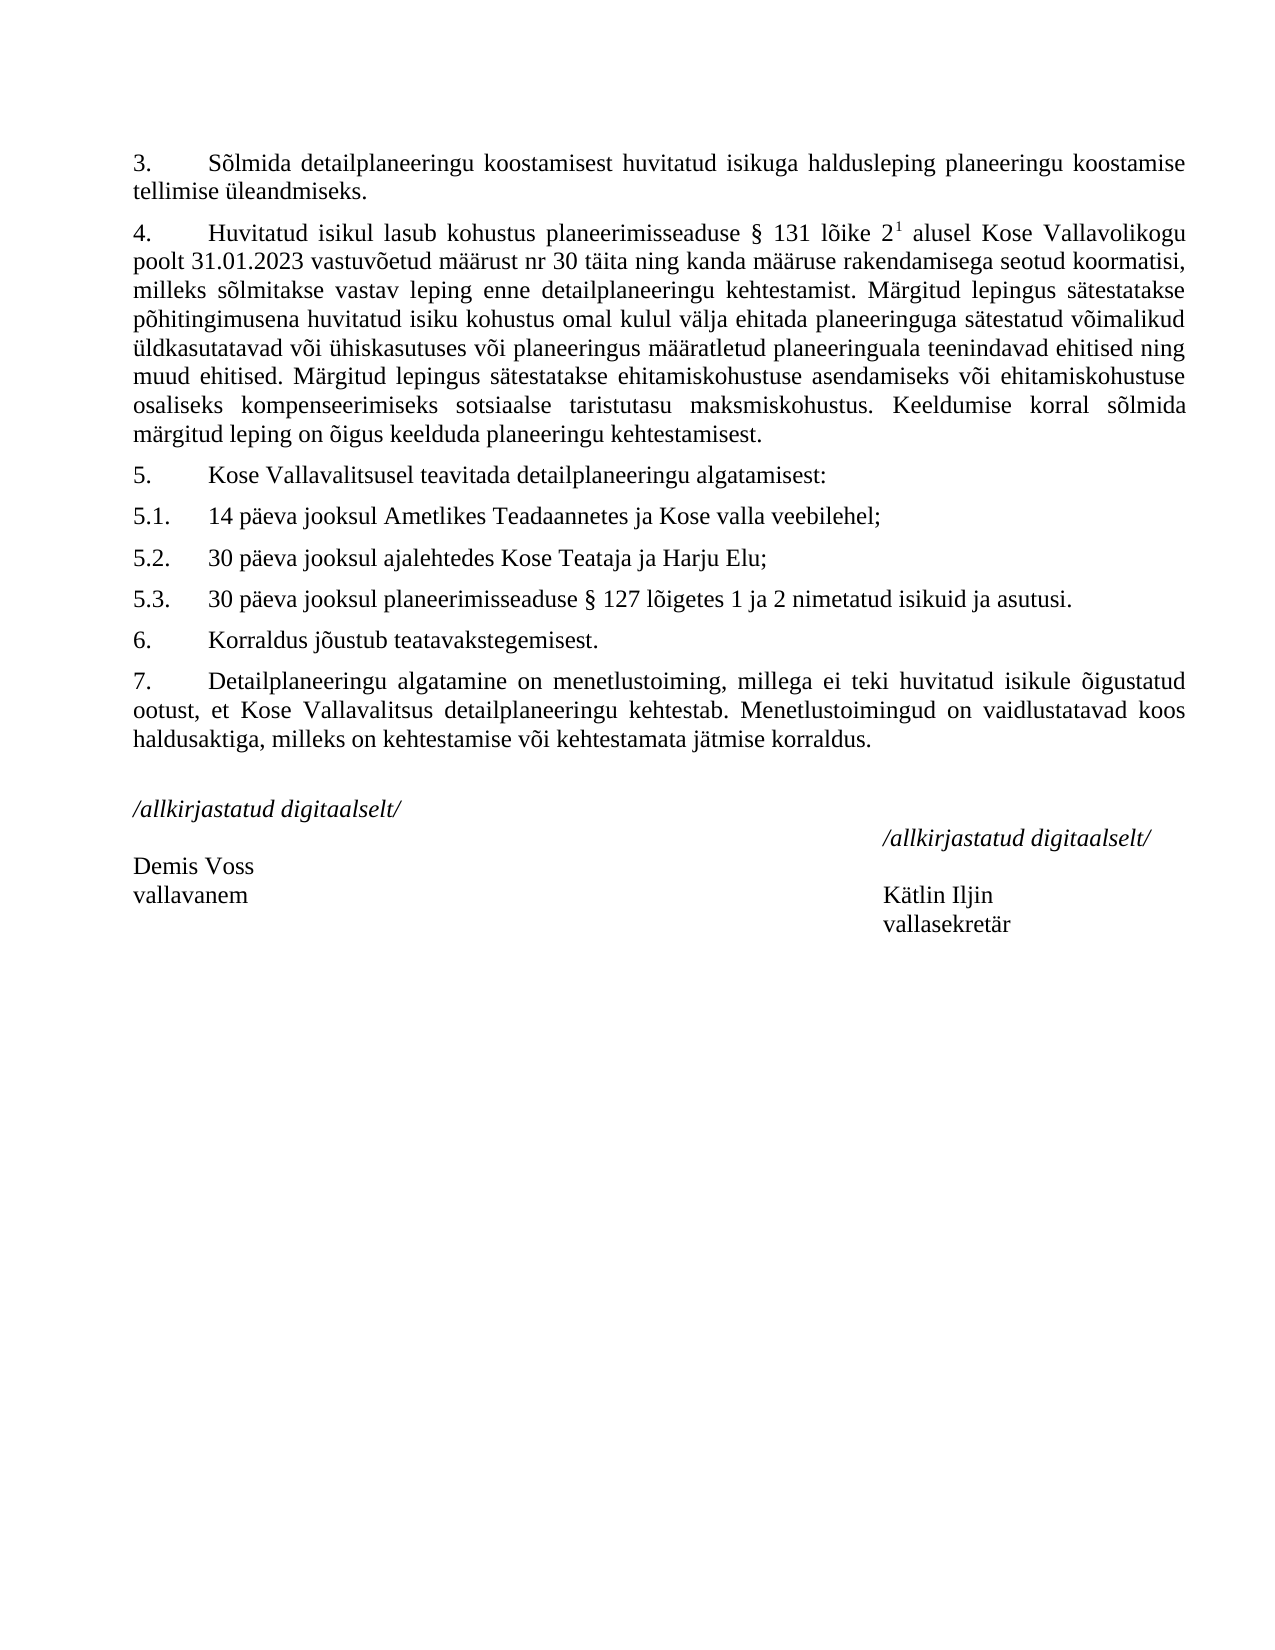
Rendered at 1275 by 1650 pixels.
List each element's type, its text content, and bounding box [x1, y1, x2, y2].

text 7. Detailplaneeringu algatamine on menetlustoiming, millega ei teki huvitatud isikule õigustatud ootust, et Kose Vallavalitsus detailplaneeringu kehtestab. Menetlustoimingud on vaidlustatavad koos haldusaktiga, milleks on kehtestamise või kehtestamata jätmise korraldus. [133, 666, 1186, 753]
text /allkirjastatud digitaalselt/ [808, 823, 1186, 851]
text Demis Voss [133, 851, 1186, 880]
text 5. Kose Vallavalitsusel teavitada detailplaneeringu algatamisest: [133, 460, 1186, 489]
text 6. Korraldus jõustub teatavakstegemisest. [133, 625, 1186, 654]
text 3. Sõlmida detailplaneeringu koostamisest huvitatud isikuga haldusleping planeeringu koostamise tellimise üleandmiseks. [133, 148, 1186, 205]
text 5.3. 30 päeva jooksul planeerimisseaduse § 127 lõigetes 1 ja 2 nimetatud isikuid ja asutusi. [133, 584, 1186, 613]
text 5.2. 30 päeva jooksul ajalehtedes Kose Teataja ja Harju Elu; [133, 543, 1186, 571]
text vallasekretär [133, 909, 1186, 938]
text /allkirjastatud digitaalselt/ [133, 794, 1186, 823]
text vallavanem Kätlin Iljin [133, 880, 1186, 909]
text 4. Huvitatud isikul lasub kohustus planeerimisseaduse § 131 lõike 21 alusel Kose Vallavolikogu poolt 31.01.2023 vastuvõetud määrust nr 30 täita ning kanda määruse rakendamisega seotud koormatisi, milleks sõlmitakse vastav leping enne detailplaneeringu kehtestamist. Märgitud lepingus sätestatakse põhitingimusena huvitatud isiku kohustus omal kulul välja ehitada planeeringuga sätestatud võimalikud üldkasutatavad või ühiskasutuses või planeeringus määratletud planeeringuala teenindavad ehitised ning muud ehitised. Märgitud lepingus sätestatakse ehitamiskohustuse asendamiseks või ehitamiskohustuse osaliseks kompenseerimiseks sotsiaalse taristutasu maksmiskohustus. Keeldumise korral sõlmida märgitud leping on õigus keelduda planeeringu kehtestamisest. [133, 218, 1186, 448]
text 5.1. 14 päeva jooksul Ametlikes Teadaannetes ja Kose valla veebilehel; [133, 501, 1186, 530]
